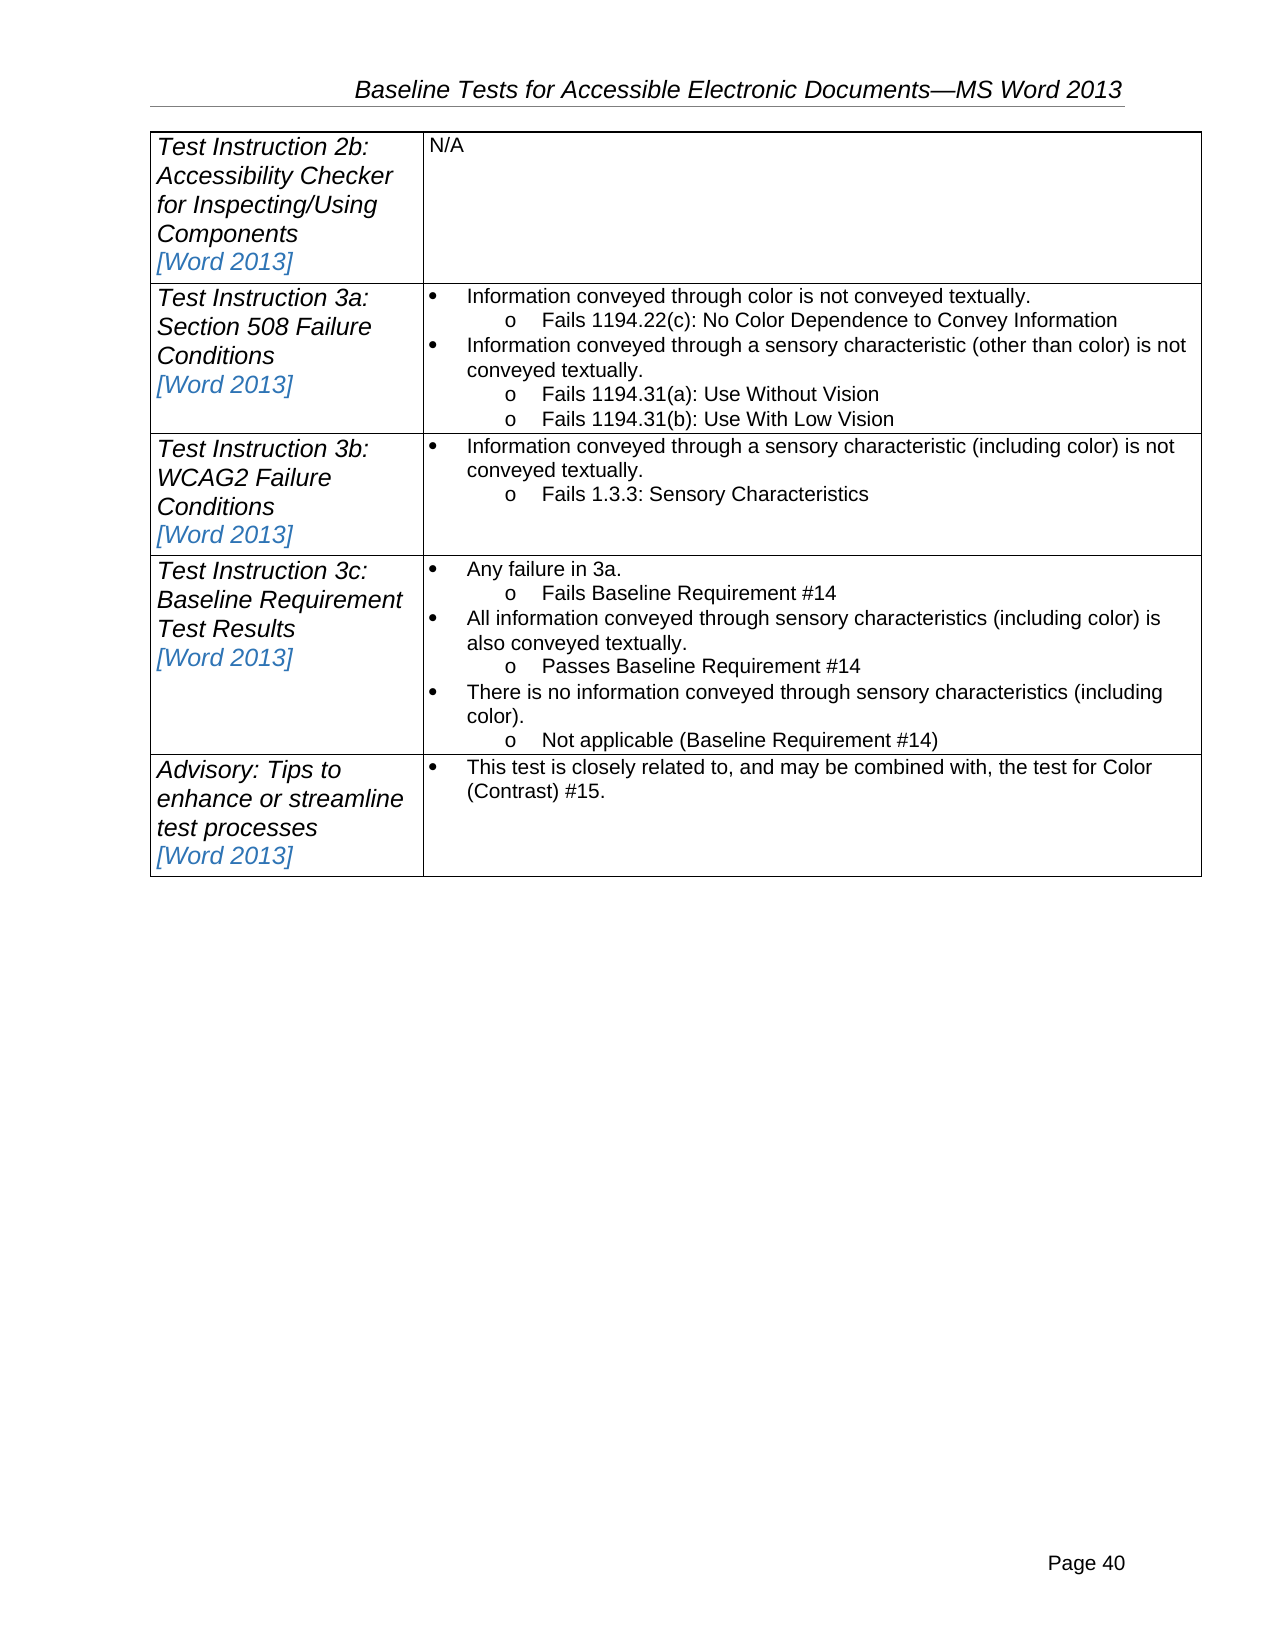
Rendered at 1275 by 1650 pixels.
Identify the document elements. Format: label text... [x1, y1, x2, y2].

table_cell Information conveyed through color is not conveyed textually. Fails 1194.22(c): No Color Dependence to Convey Information Information conveyed through a sensory characteristic (other than color) is not conveyed textually. Fails 1194.31(a): Use Without Vision Fails 1194.31(b): Use With Low Vision [424, 284, 1201, 433]
table_cell Test Instruction 3b: WCAG2 Failure Conditions [Word 2013] [151, 434, 423, 555]
table_cell Any failure in 3a. Fails Baseline Requirement #14 All information conveyed through sensory characteristics (including color) is also conveyed textually. Passes Baseline Requirement #14 There is no information conveyed through sensory characteristics (including color). Not applicable (Baseline Requirement #14) [424, 556, 1201, 754]
table_cell Advisory: Tips to enhance or streamline test processes [Word 2013] [151, 755, 423, 876]
table_cell Test Instruction 3c: Baseline Requirement Test Results [Word 2013] [151, 556, 423, 754]
table_cell Test Instruction 3a: Section 508 Failure Conditions [Word 2013] [151, 284, 423, 433]
table_cell Test Instruction 2b: Accessibility Checker for Inspecting/Using Components [Word 2013] [151, 133, 423, 282]
table_cell N/A [424, 133, 1201, 282]
table_cell Information conveyed through a sensory characteristic (including color) is not conveyed textually. Fails 1.3.3: Sensory Characteristics [424, 434, 1201, 555]
table_cell This test is closely related to, and may be combined with, the test for Color (Contrast) #15. [424, 755, 1201, 876]
